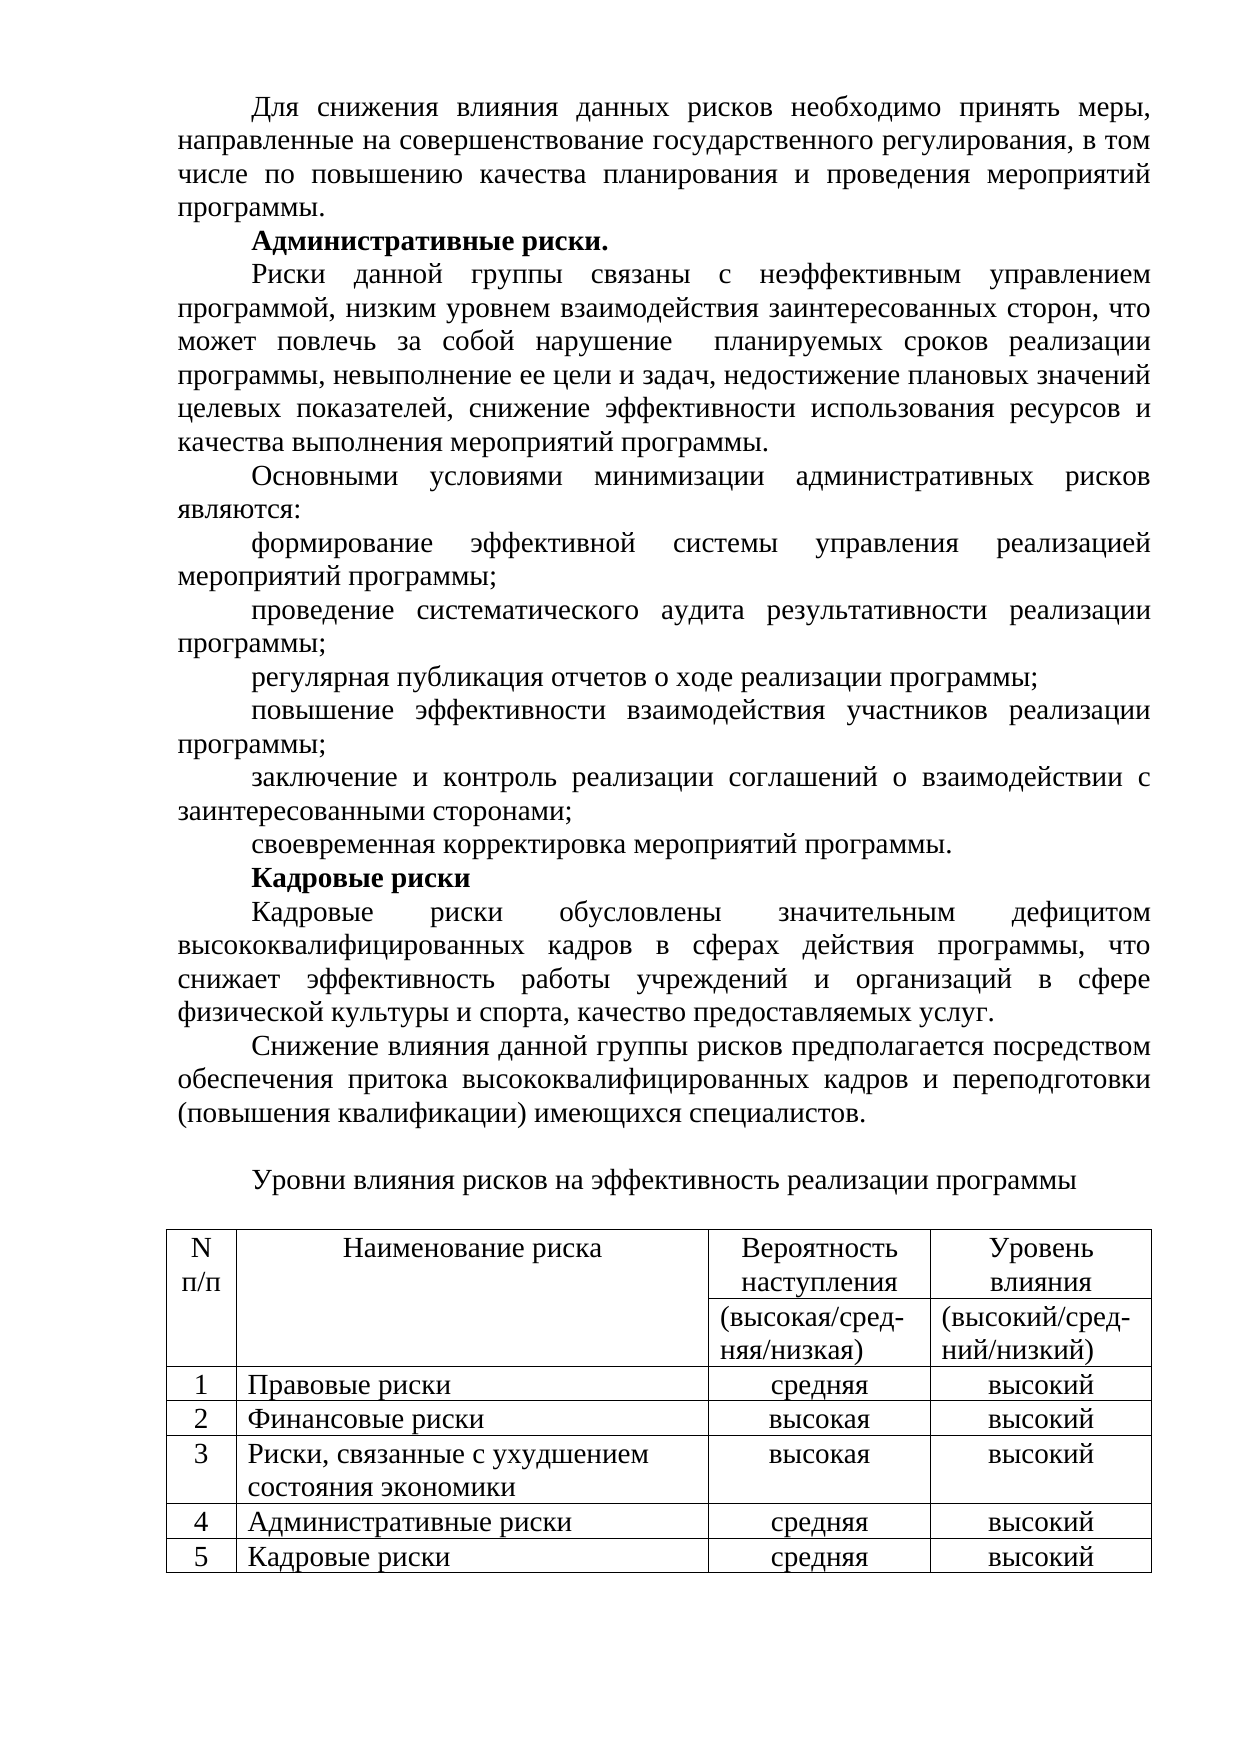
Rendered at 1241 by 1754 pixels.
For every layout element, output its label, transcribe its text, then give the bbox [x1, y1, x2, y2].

table_cell Правовые риски [237, 1367, 708, 1400]
text регулярная публикация отчетов о ходе реализации программы; [177, 659, 1152, 692]
table_header Вероятность наступления [709, 1230, 930, 1298]
table_cell 1 [167, 1367, 236, 1400]
text повышение эффективности взаимодействия участников реализации программы; [177, 692, 1152, 759]
table_cell Кадровые риски [237, 1539, 708, 1572]
table_cell высокая [709, 1436, 930, 1503]
text Кадровые риски обусловлены значительным дефицитом высококвалифицированных кадров в сферах действия программы, что снижает эффективность работы учреждений и организаций в сфере физической культуры и спорта, качество предоставляемых услуг. [177, 894, 1152, 1028]
text Уровни влияния рисков на эффективность реализации программы [177, 1162, 1152, 1196]
text формирование эффективной системы управления реализацией мероприятий программы; [177, 525, 1152, 592]
text Административные риски. [177, 223, 1152, 256]
text Основными условиями минимизации административных рисков являются: [177, 458, 1152, 525]
table_cell (высокая/сред-няя/низкая) [709, 1299, 930, 1366]
table_cell средняя [709, 1539, 930, 1572]
table_header N п/п [167, 1230, 236, 1366]
table_cell высокий [931, 1367, 1151, 1400]
text Снижение влияния данной группы рисков предполагается посредством обеспечения притока высококвалифицированных кадров и переподготовки (повышения квалификации) имеющихся специалистов. [177, 1028, 1152, 1128]
table_cell Административные риски [237, 1504, 708, 1538]
text Для снижения влияния данных рисков необходимо принять меры, направленные на совершенствование государственного регулирования, в том числе по повышению качества планирования и проведения мероприятий программы. [177, 89, 1152, 223]
table_cell 3 [167, 1436, 236, 1503]
table_cell высокий [931, 1436, 1151, 1503]
table_cell Финансовые риски [237, 1401, 708, 1435]
table_cell высокий [931, 1539, 1151, 1572]
table_cell 4 [167, 1504, 236, 1538]
table_header Уровень влияния [931, 1230, 1151, 1298]
table_cell 5 [167, 1539, 236, 1572]
text своевременная корректировка мероприятий программы. [177, 827, 1152, 860]
table_cell средняя [709, 1367, 930, 1400]
table_cell высокий [931, 1401, 1151, 1435]
text Риски данной группы связаны с неэффективным управлением программой, низким уровнем взаимодействия заинтересованных сторон, что может повлечь за собой нарушение планируемых сроков реализации программы, невыполнение ее цели и задач, недостижение плановых значений целевых показателей, снижение эффективности использования ресурсов и качества выполнения мероприятий программы. [177, 256, 1152, 458]
table_cell (высокий/сред-ний/низкий) [931, 1299, 1151, 1366]
text заключение и контроль реализации соглашений о взаимодействии с заинтересованными сторонами; [177, 759, 1152, 827]
text Кадровые риски [177, 860, 1152, 894]
table_cell средняя [709, 1504, 930, 1538]
table_header Наименование риска [237, 1230, 708, 1366]
table_cell 2 [167, 1401, 236, 1435]
table_cell высокая [709, 1401, 930, 1435]
table_cell Риски, связанные с ухудшением состояния экономики [237, 1436, 708, 1503]
table_cell высокий [931, 1504, 1151, 1538]
text проведение систематического аудита результативности реализации программы; [177, 592, 1152, 659]
